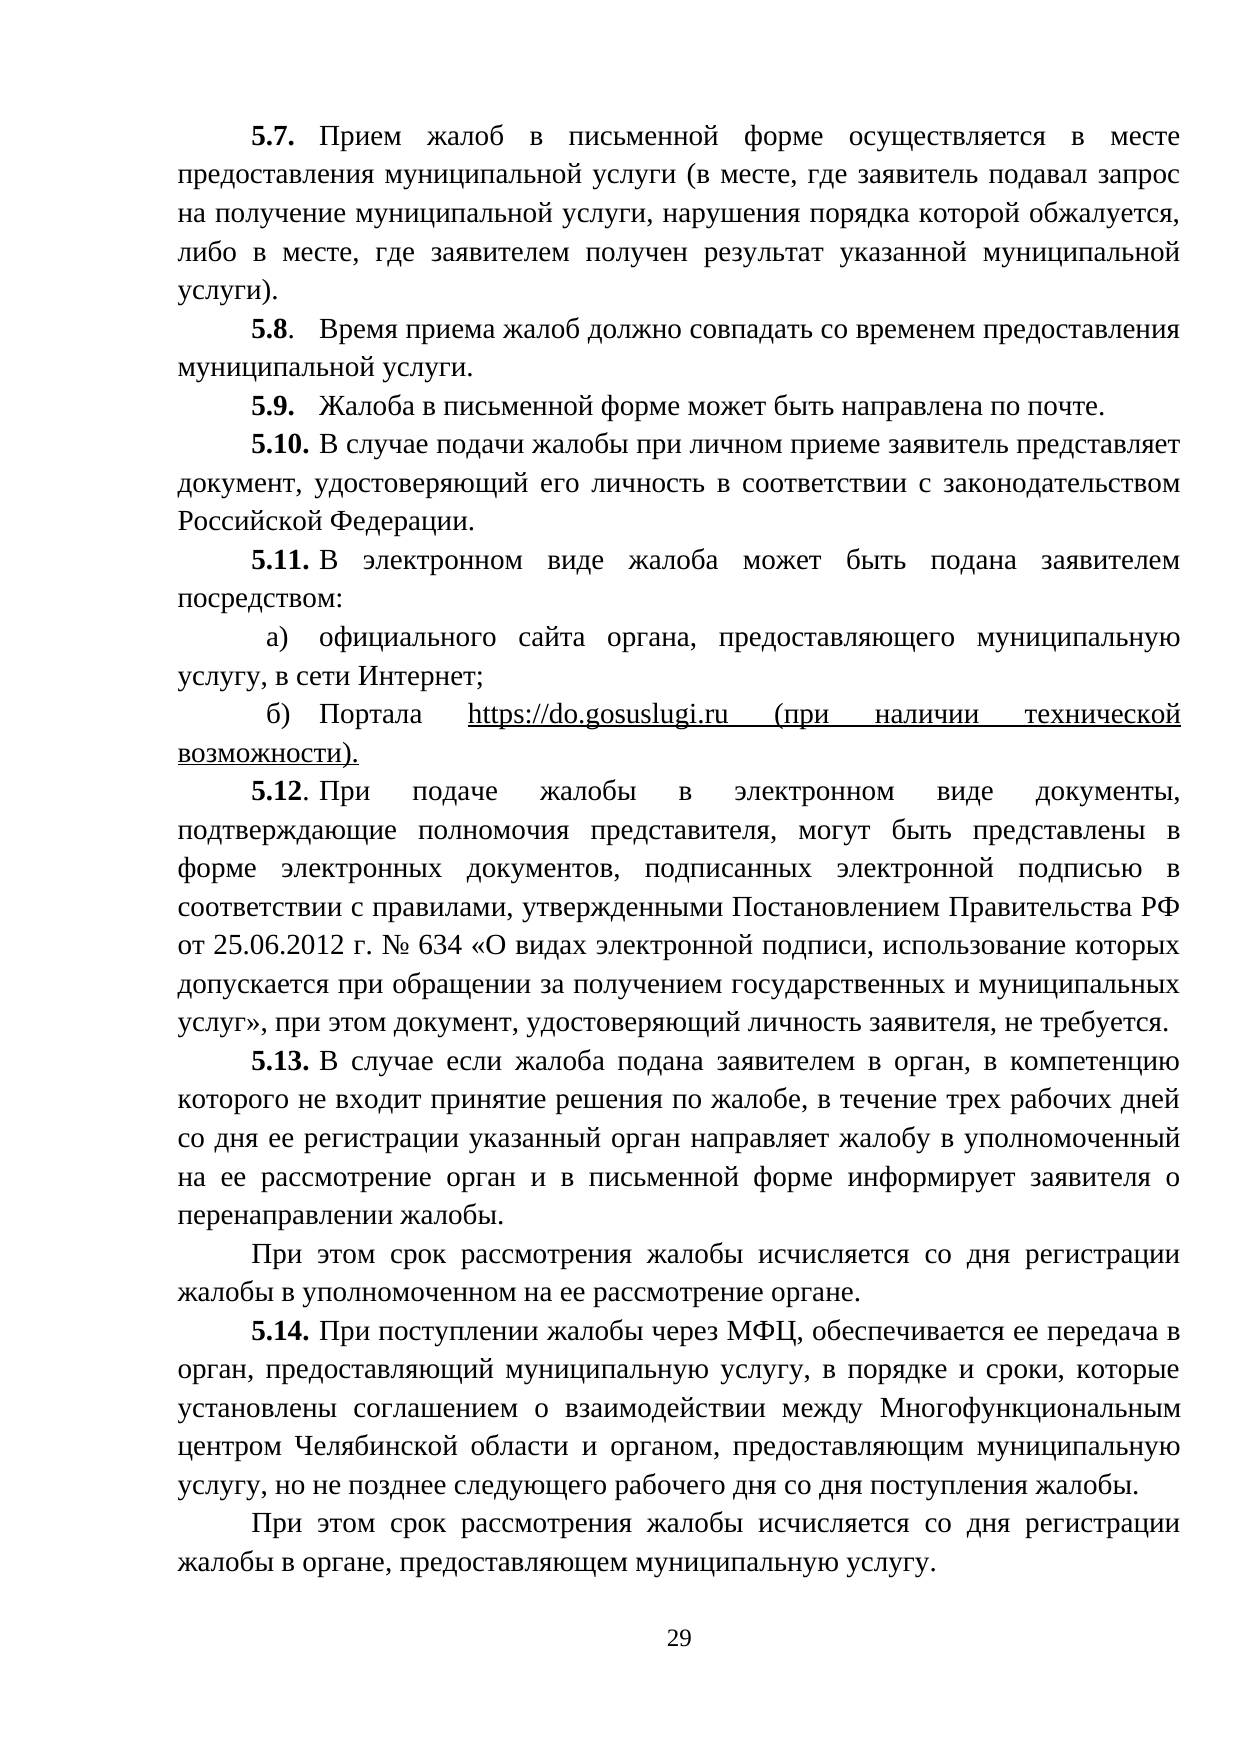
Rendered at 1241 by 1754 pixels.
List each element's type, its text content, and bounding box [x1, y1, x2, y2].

text При этом срок рассмотрения жалобы исчисляется со дня регистрации жалобы в уполномоченном на ее рассмотрение органе. [177, 1236, 1181, 1308]
text 5.8. Время приема жалоб должно совпадать со временем предоставления муниципальной услуги. [177, 311, 1181, 383]
text 5.7. Прием жалоб в письменной форме осуществляется в месте предоставления муниципальной услуги (в месте, где заявитель подавал запрос на получение муниципальной услуги, нарушения порядка которой обжалуется, либо в месте, где заявителем получен результат указанной муниципальной услуги). [177, 118, 1181, 306]
text 5.14. При поступлении жалобы через МФЦ, обеспечивается ее передача в орган, предоставляющий муниципальную услугу, в порядке и сроки, которые установлены соглашением о взаимодействии между Многофункциональным центром Челябинской области и органом, предоставляющим муниципальную услугу, но не позднее следующего рабочего дня со дня поступления жалобы. [177, 1313, 1181, 1501]
text При этом срок рассмотрения жалобы исчисляется со дня регистрации жалобы в органе, предоставляющем муниципальную услугу. [177, 1506, 1181, 1578]
text а) официального сайта органа, предоставляющего муниципальную услугу, в сети Интернет; [177, 619, 1181, 691]
text 5.12. При подаче жалобы в электронном виде документы, подтверждающие полномочия представителя, могут быть представлены в форме электронных документов, подписанных электронной подписью в соответствии с правилами, утвержденными Постановлением Правительства РФ от 25.06.2012 г. № 634 «О видах электронной подписи, использование которых допускается при обращении за получением государственных и муниципальных услуг», при этом документ, удостоверяющий личность заявителя, не требуется. [177, 773, 1181, 1038]
text 5.10. В случае подачи жалобы при личном приеме заявитель представляет документ, удостоверяющий его личность в соответствии с законодательством Российской Федерации. [177, 426, 1181, 537]
text 5.9. Жалоба в письменной форме может быть направлена по почте. [177, 388, 1181, 421]
text 5.13. В случае если жалоба подана заявителем в орган, в компетенцию которого не входит принятие решения по жалобе, в течение трех рабочих дней со дня ее регистрации указанный орган направляет жалобу в уполномоченный на ее рассмотрение орган и в письменной форме информирует заявителя о перенаправлении жалобы. [177, 1043, 1181, 1231]
text б) Портала https://do.gosuslugi.ru (при наличии технической возможности). [177, 696, 1181, 768]
text 5.11. В электронном виде жалоба может быть подана заявителем посредством: [177, 542, 1181, 614]
